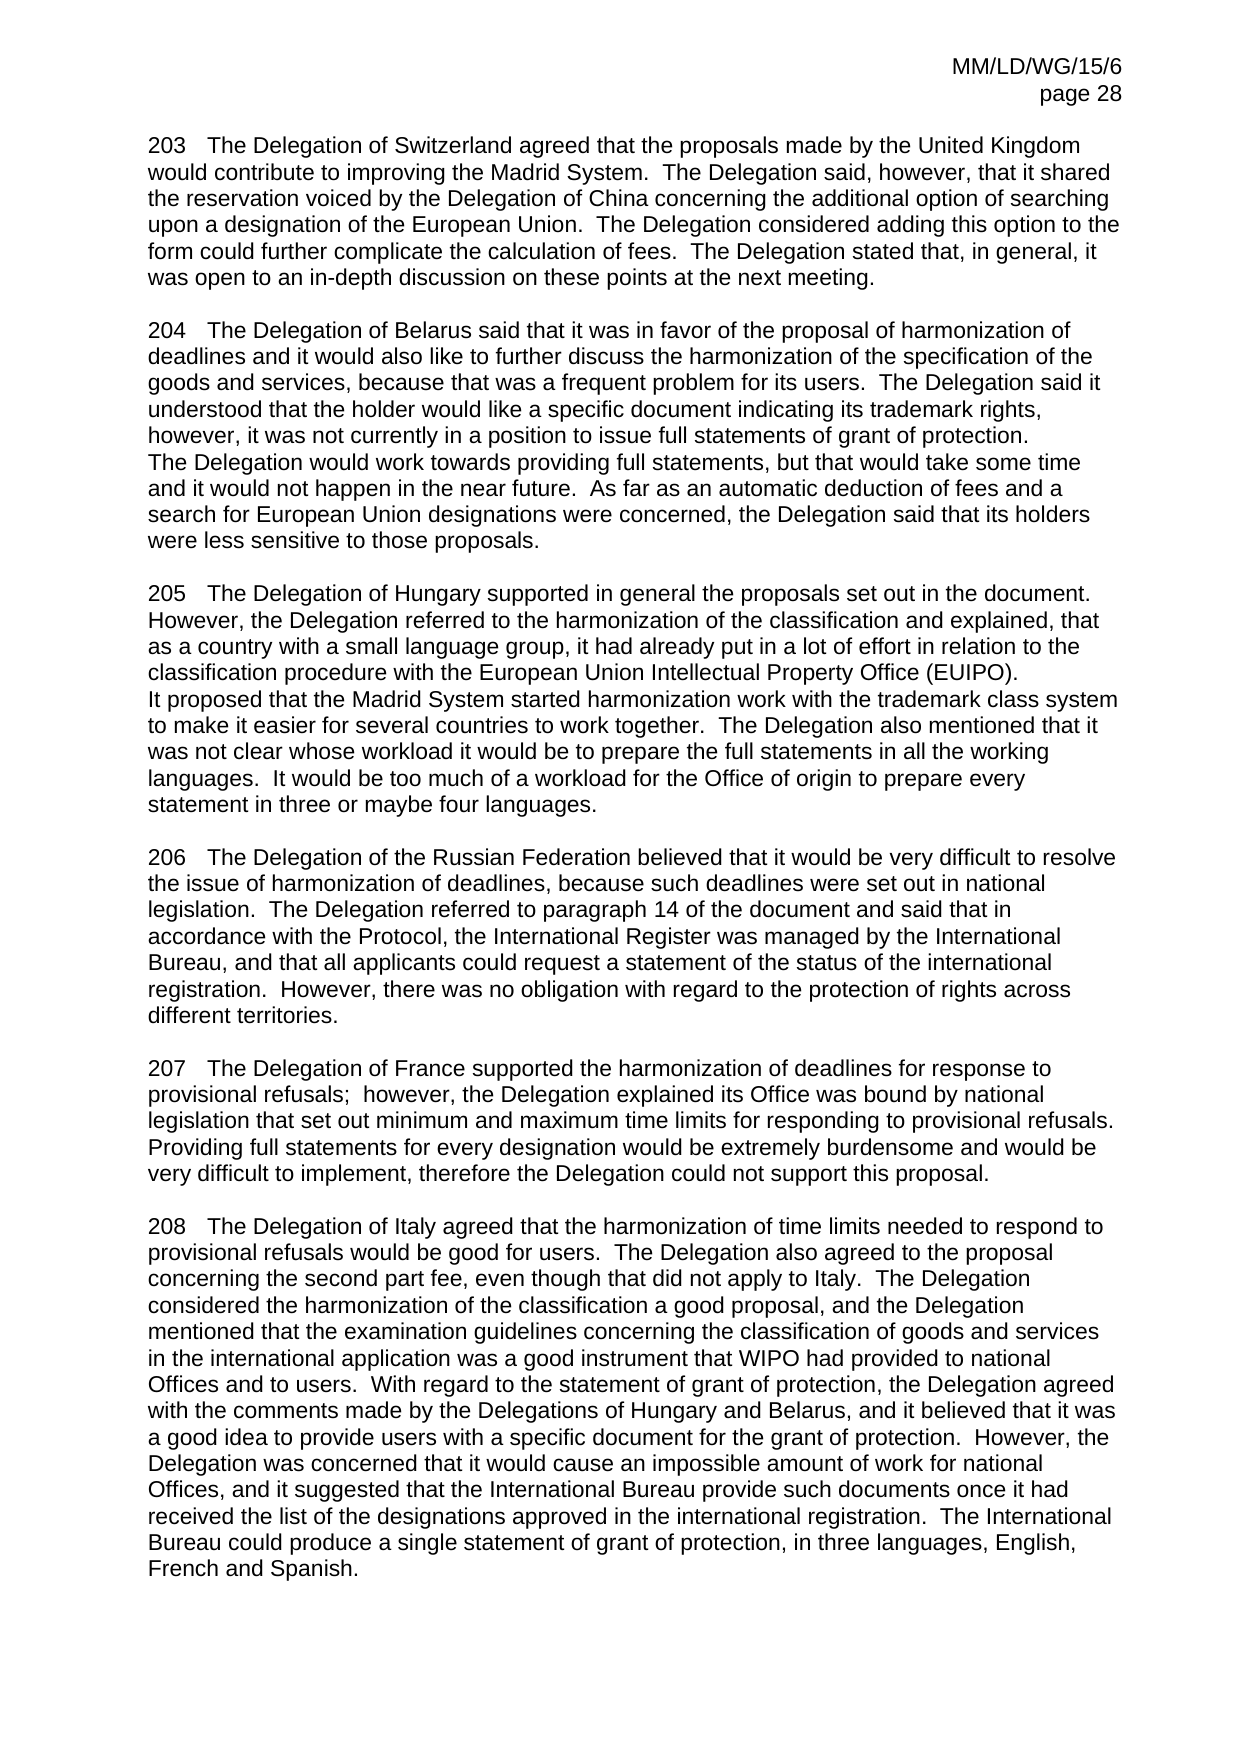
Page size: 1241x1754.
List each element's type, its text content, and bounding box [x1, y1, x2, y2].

text The Delegation of Italy agreed that the harmonization of time limits needed to respond to provisional refusals would be good for users. The Delegation also agreed to the proposal concerning the second part fee, even though that did not apply to Italy. The Delegation considered the harmonization of the classification a good proposal, and the Delegation mentioned that the examination guidelines concerning the classification of goods and services in the international application was a good instrument that WIPO had provided to national Offices and to users. With regard to the statement of grant of protection, the Delegation agreed with the comments made by the Delegations of Hungary and Belarus, and it believed that it was a good idea to provide users with a specific document for the grant of protection. However, the Delegation was concerned that it would cause an impossible amount of work for national Offices, and it suggested that the International Bureau provide such documents once it had received the list of the designations approved in the international registration. The International Bureau could produce a single statement of grant of protection, in three languages, English, French and Spanish. [148, 1213, 1122, 1582]
text The Delegation of Hungary supported in general the proposals set out in the document. However, the Delegation referred to the harmonization of the classification and explained, that as a country with a small language group, it had already put in a lot of effort in relation to the classification procedure with the European Union Intellectual Property Office (EUIPO). It proposed that the Madrid System started harmonization work with the trademark class system to make it easier for several countries to work together. The Delegation also mentioned that it was not clear whose workload it would be to prepare the full statements in all the working languages. It would be too much of a workload for the Office of origin to prepare every statement in three or maybe four languages. [148, 580, 1122, 817]
text The Delegation of Belarus said that it was in favor of the proposal of harmonization of deadlines and it would also like to further discuss the harmonization of the specification of the goods and services, because that was a frequent problem for its users. The Delegation said it understood that the holder would like a specific document indicating its trademark rights, however, it was not currently in a position to issue full statements of grant of protection. The Delegation would work towards providing full statements, but that would take some time and it would not happen in the near future. As far as an automatic deduction of fees and a search for European Union designations were concerned, the Delegation said that its holders were less sensitive to those proposals. [148, 317, 1122, 554]
text The Delegation of France supported the harmonization of deadlines for response to provisional refusals; however, the Delegation explained its Office was bound by national legislation that set out minimum and maximum time limits for responding to provisional refusals. Providing full statements for every designation would be extremely burdensome and would be very difficult to implement, therefore the Delegation could not support this proposal. [148, 1054, 1122, 1186]
text The Delegation of the Russian Federation believed that it would be very difficult to resolve the issue of harmonization of deadlines, because such deadlines were set out in national legislation. The Delegation referred to paragraph 14 of the document and said that in accordance with the Protocol, the International Register was managed by the International Bureau, and that all applicants could request a statement of the status of the international registration. However, there was no obligation with regard to the protection of rights across different territories. [148, 844, 1122, 1028]
text The Delegation of Switzerland agreed that the proposals made by the United Kingdom would contribute to improving the Madrid System. The Delegation said, however, that it shared the reservation voiced by the Delegation of China concerning the additional option of searching upon a designation of the European Union. The Delegation considered adding this option to the form could further complicate the calculation of fees. The Delegation stated that, in general, it was open to an in-depth discussion on these points at the next meeting. [148, 132, 1122, 290]
